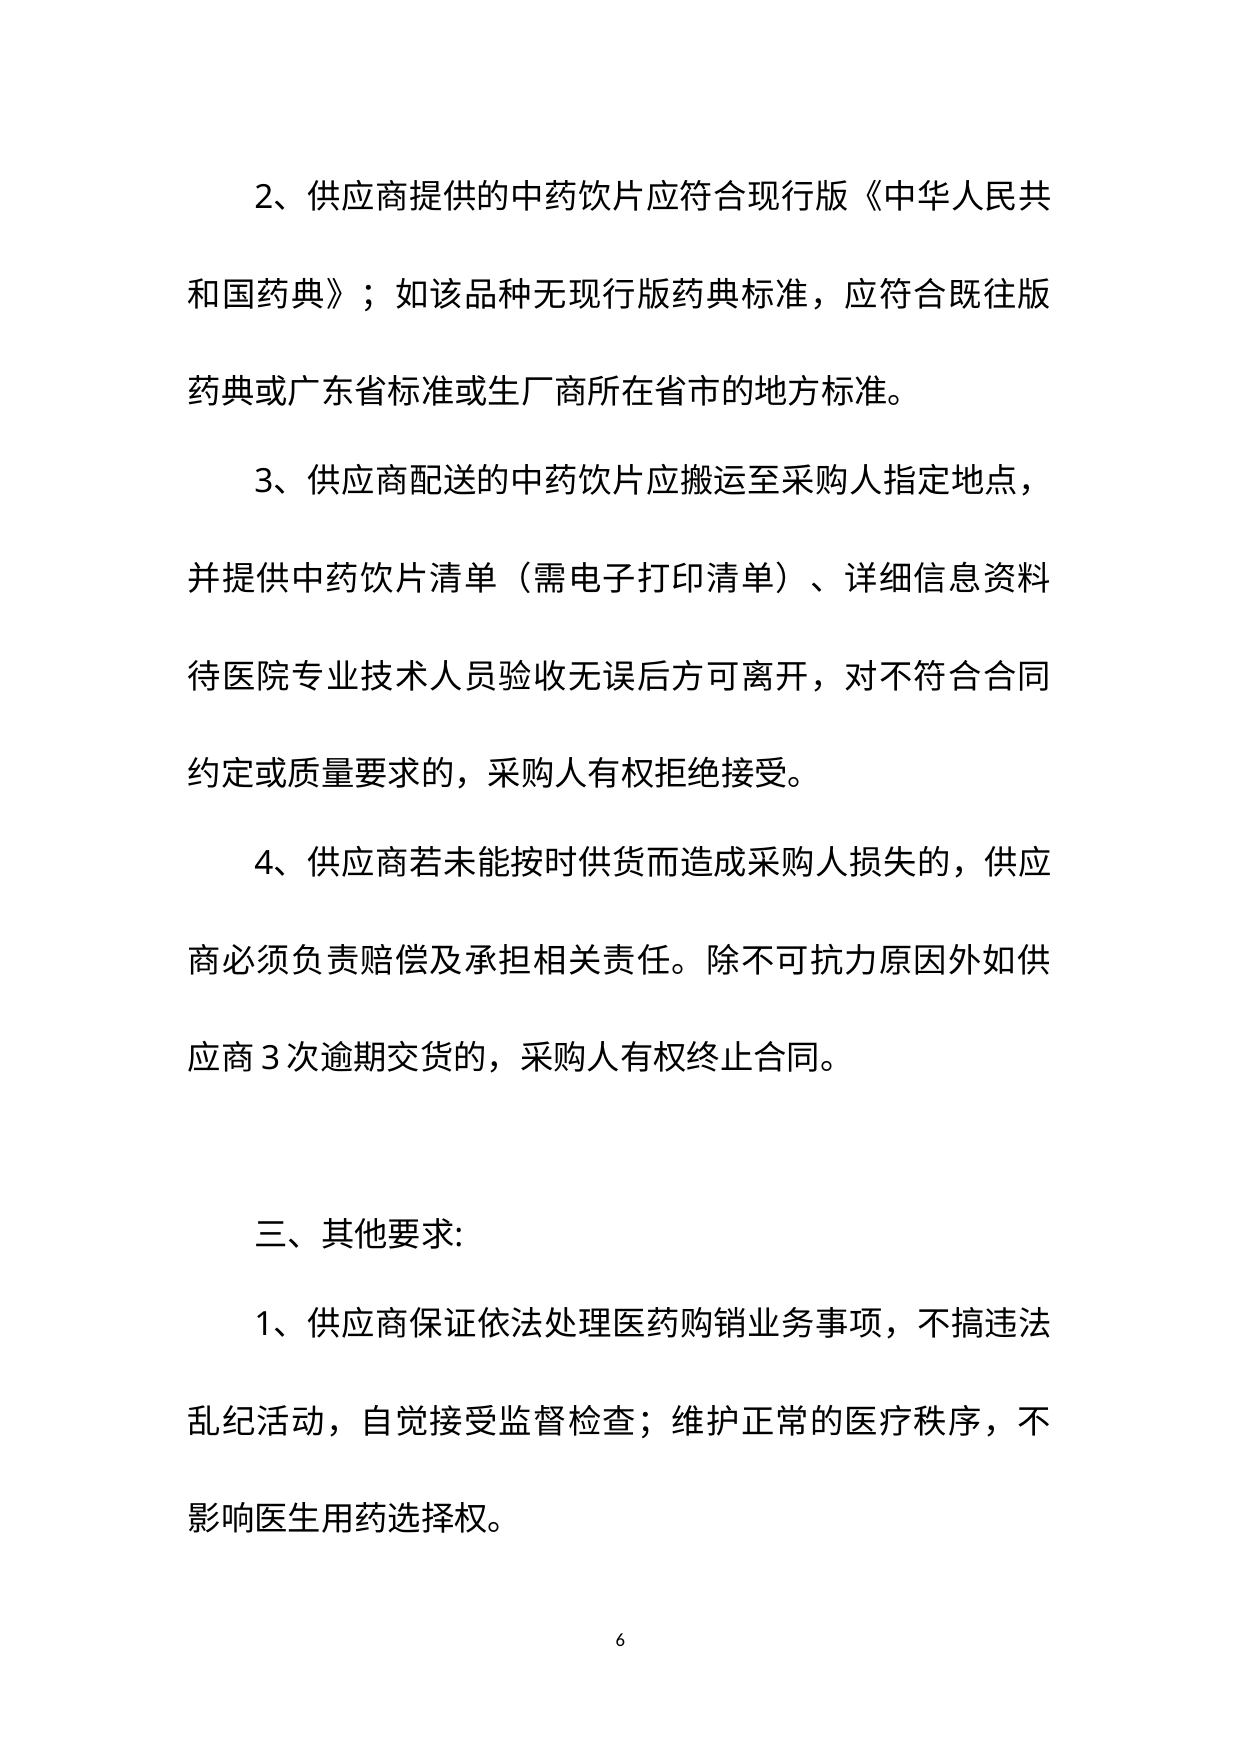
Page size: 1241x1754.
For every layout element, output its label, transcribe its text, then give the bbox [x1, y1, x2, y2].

text 2、供应商提供的中药饮片应符合现行版《中华人民共和国药典》；如该品种无现行版药典标准，应符合既往版药典或广东省标准或生厂商所在省市的地方标准。 [187, 162, 1053, 422]
text 4、供应商若未能按时供货而造成采购人损失的，供应商必须负责赔偿及承担相关责任。除不可抗力原因外如供应商3次逾期交货的，采购人有权终止合同。 [187, 828, 1053, 1088]
text 三、其他要求: [187, 1199, 1053, 1264]
text 3、供应商配送的中药饮片应搬运至采购人指定地点，并提供中药饮片清单（需电子打印清单）、详细信息资料，待医院专业技术人员验收无误后方可离开，对不符合合同约定或质量要求的，采购人有权拒绝接受。 [187, 446, 1053, 803]
text 1、供应商保证依法处理医药购销业务事项，不搞违法乱纪活动，自觉接受监督检查；维护正常的医疗秩序，不影响医生用药选择权。 [187, 1289, 1053, 1549]
